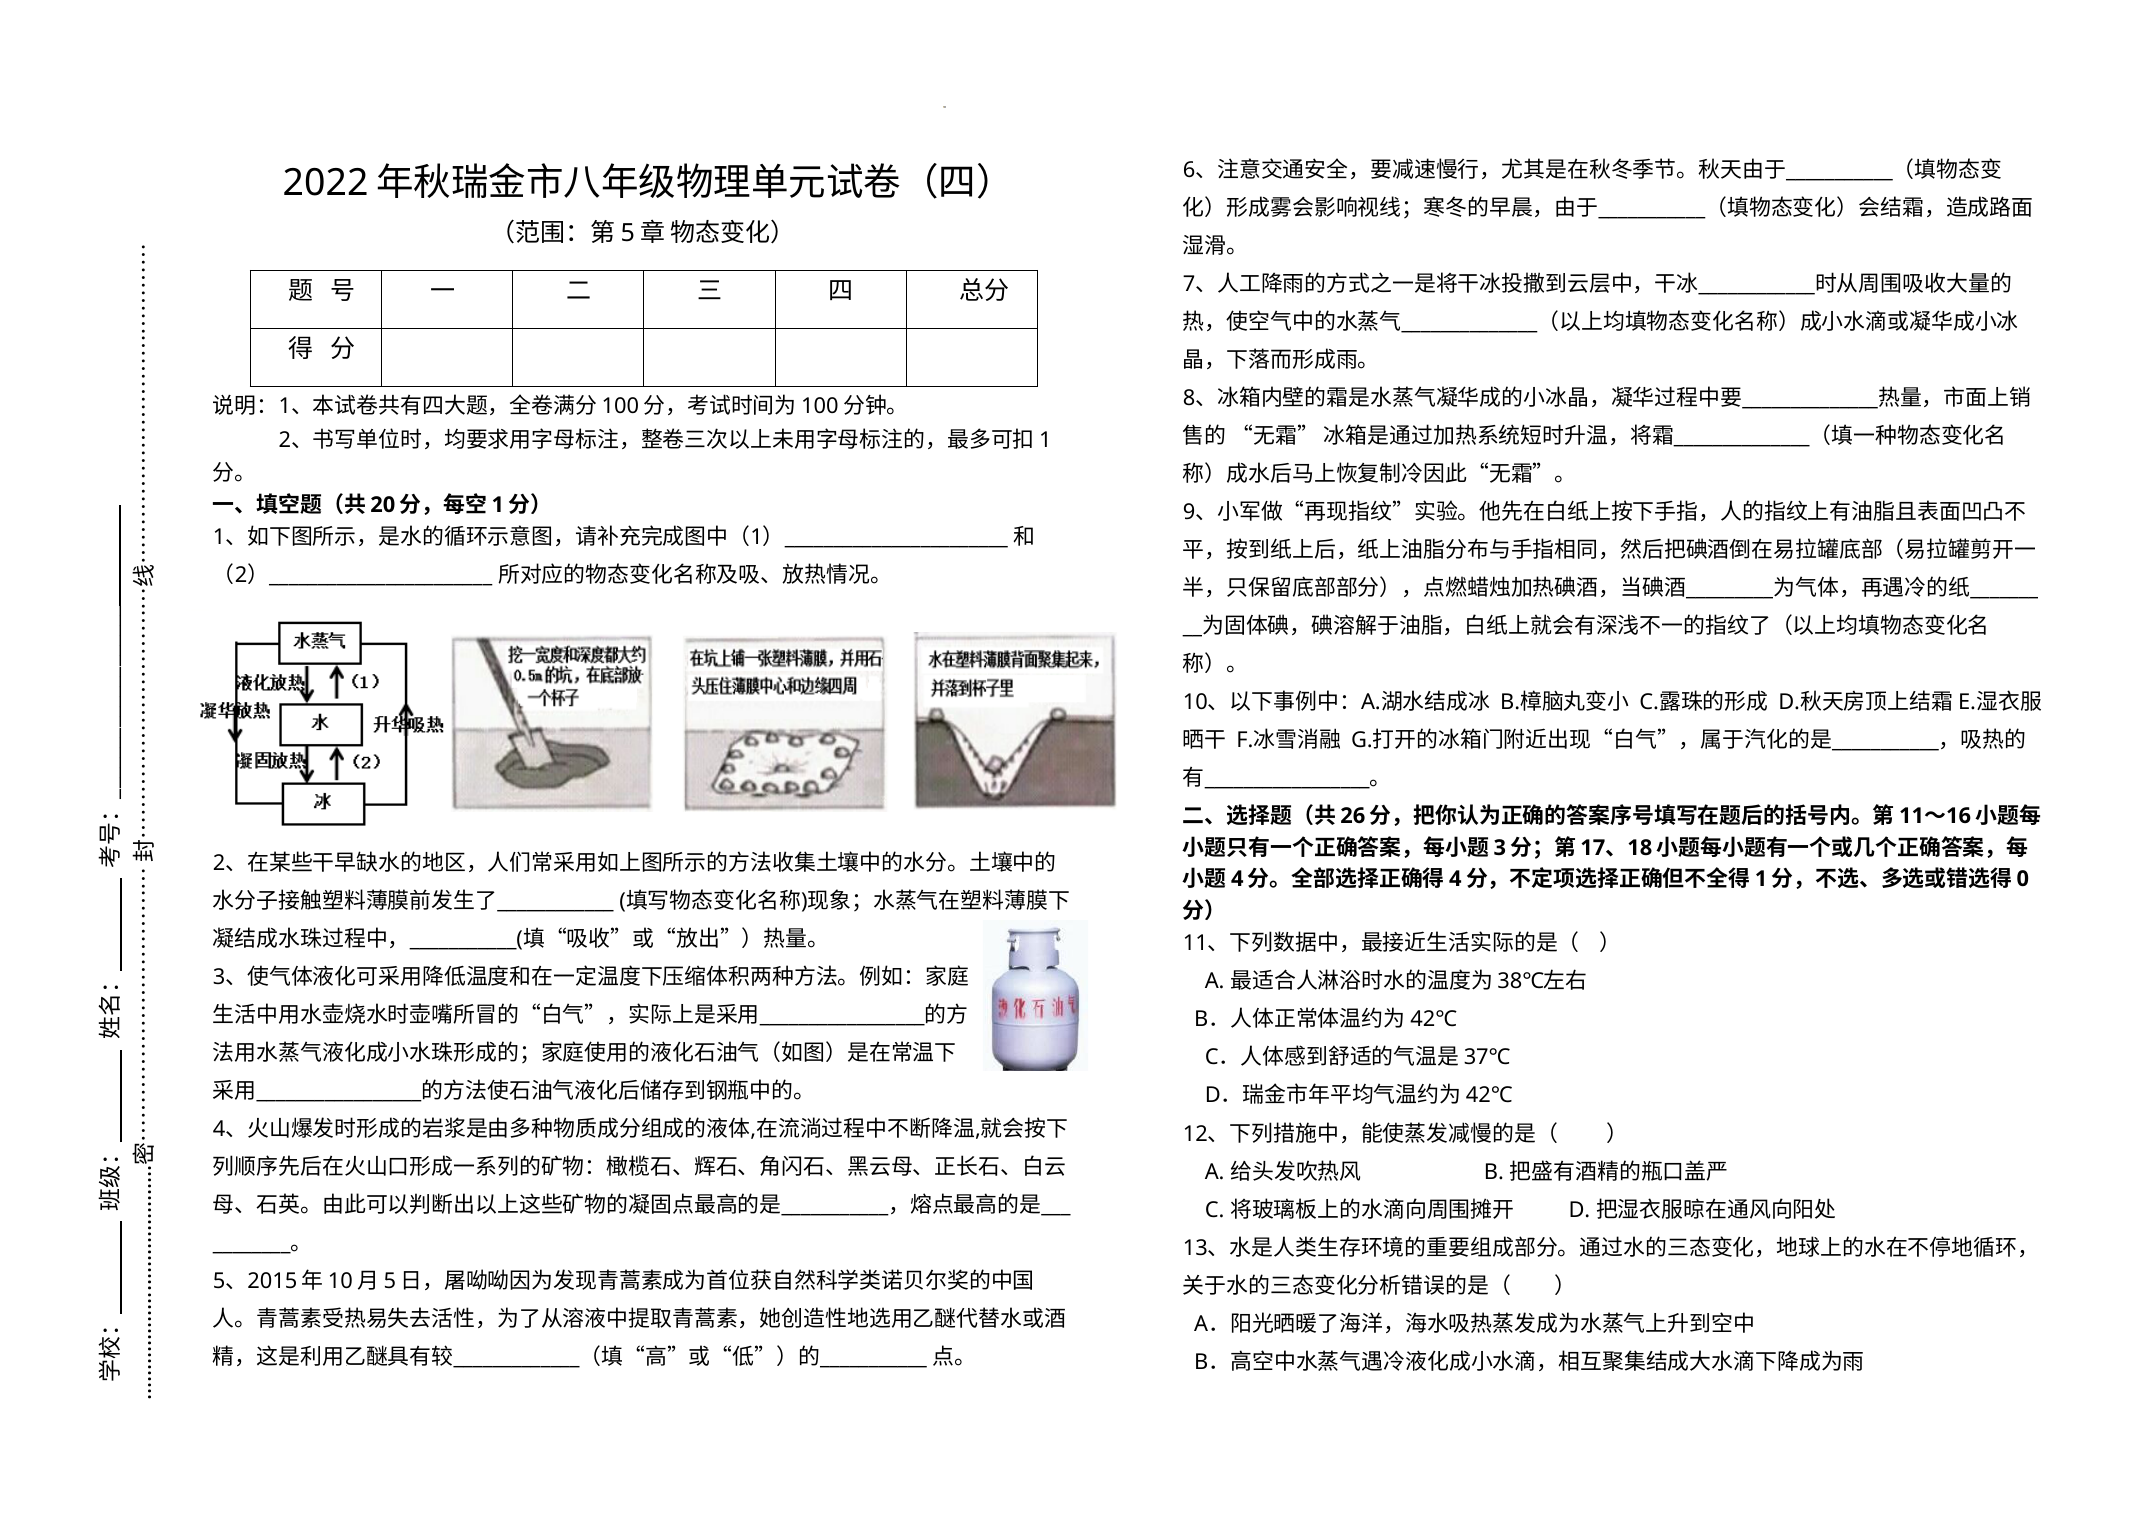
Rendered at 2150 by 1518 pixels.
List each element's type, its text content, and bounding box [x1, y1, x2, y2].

list 选择题（共26分，把你认为正确的答案序号填写在题后的括号内。第11～16小题每小题只有一个正确答案，每小题3分；第17、18小题每小题有一个或几个正确答案，每小题4分。全部选择正确得4分，不定项选择正确但不全得1分，不选、多选或错选得0分） [1183, 798, 2043, 925]
table_cell [382, 329, 512, 386]
text 一、填空题（共20分，每空1分） [213, 487, 1073, 519]
text 7、人工降雨的方式之一是将干冰投撒到云层中，干冰____________时从周围吸收大量的热，使空气中的水蒸气______________（以上均填物态变化名称）成小水滴或凝华成小冰晶，下落而形成雨。 [1183, 266, 2043, 374]
text D．瑞金市年平均气温约为42℃ [1183, 1077, 2043, 1109]
table_header 三 [644, 271, 775, 328]
text A. 给头发吹热风 B. 把盛有酒精的瓶口盖严 [1183, 1154, 2043, 1185]
list 火山爆发时形成的岩浆是由多种物质成分组成的液体,在流淌过程中不断降温,就会按下列顺序先后在火山口形成一系列的矿物：橄榄石、辉石、角闪石、黑云母、正长石、白云母、石英。由此可以判断出以上这些矿物的凝固点最高的是___________，熔点最高的是___________。 [213, 1111, 1073, 1257]
table_header 总分 [907, 271, 1037, 328]
text （范围：第5章 物态变化） [213, 213, 1073, 249]
text 10、以下事例中：A.湖水结成冰 B.樟脑丸变小 C.露珠的形成 D.秋天房顶上结霜 E.湿衣服晒干 F.冰雪消融 G.打开的冰箱门附近出现“白气”，属于汽化的是___________，吸热的有_________________。 [1183, 684, 2043, 792]
table_header 一 [382, 271, 512, 328]
text 9、小军做“再现指纹”实验。他先在白纸上按下手指，人的指纹上有油脂且表面凹凸不平，按到纸上后，纸上油脂分布与手指相同，然后把碘酒倒在易拉罐底部（易拉罐剪开一半，只保留底部部分），点燃蜡烛加热碘酒，当碘酒_________为气体，再遇冷的纸_________为固体碘，碘溶解于油脂，白纸上就会有深浅不一的指纹了（以上均填物态变化名称）。 [1183, 494, 2043, 677]
text 11、下列数据中，最接近生活实际的是（ ） [1183, 925, 2043, 957]
title 2022年秋瑞金市八年级物理单元试卷（四） [213, 152, 1073, 206]
table_cell [644, 329, 775, 386]
table_header 题 号 [251, 271, 381, 328]
table_header 四 [776, 271, 906, 328]
picture [982, 920, 1089, 1071]
table_cell 得 分 [251, 329, 381, 386]
table_cell [513, 329, 643, 386]
list A．阳光晒暖了海洋，海水吸热蒸发成为水蒸气上升到空中 [1183, 1306, 2043, 1338]
text 6、注意交通安全，要减速慢行，尤其是在秋冬季节。秋天由于___________（填物态变化）形成雾会影响视线；寒冬的早晨，由于___________（填物态变化）会结霜，造成路面湿滑。 [1183, 152, 2043, 260]
text 2、书写单位时，均要求用字母标注，整卷三次以上未用字母标注的，最多可扣1分。 [213, 420, 1073, 487]
text 2、在某些干早缺水的地区，人们常采用如上图所示的方法收集土壤中的水分。土壤中的水分子接触塑料薄膜前发生了____________ (填写物态变化名称)现象；水蒸气在塑料薄膜下凝结成水珠过程中，___________(填“吸收”或“放出”）热量。 [213, 845, 1073, 953]
text 1、如下图所示，是水的循环示意图，请补充完成图中（1）_______________________ 和 （2）_______________________ 所对应的物态变化名称及吸、放热情况。 [213, 519, 1073, 589]
text B．人体正常体温约为 42℃ [1183, 1001, 2043, 1033]
list B．高空中水蒸气遇冷液化成小水滴，相互聚集结成大水滴下降成为雨 [1183, 1344, 2043, 1376]
table_cell [907, 329, 1037, 386]
text 12、下列措施中，能使蒸发减慢的是（ ） [1183, 1116, 2043, 1147]
table_cell [776, 329, 906, 386]
list 13、水是人类生存环境的重要组成部分。通过水的三态变化，地球上的水在不停地循环， 关于水的三态变化分析错误的是（ ） [1183, 1230, 2043, 1299]
text C. 将玻璃板上的水滴向周围摊开 D. 把湿衣服晾在通风向阳处 [1183, 1192, 2043, 1223]
text 说明：1、本试卷共有四大题，全卷满分100分，考试时间为100分钟。 [213, 387, 1073, 420]
text A. 最适合人淋浴时水的温度为38℃左右 [1183, 963, 2043, 995]
text 8、冰箱内壁的霜是水蒸气凝华成的小冰晶，凝华过程中要______________热量，市面上销售的 “无霜” 冰箱是通过加热系统短时升温，将霜______________（填一种物态变化名称）成水后马上恢复制冷因此“无霜”。 [1183, 380, 2043, 488]
text C．人体感到舒适的气温是37℃ [1183, 1039, 2043, 1071]
table_header 二 [513, 271, 643, 328]
picture [185, 609, 1119, 835]
list 2015年10月5日，屠呦呦因为发现青蒿素成为首位获自然科学类诺贝尔奖的中国人。青蒿素受热易失去活性，为了从溶液中提取青蒿素，她创造性地选用乙醚代替水或酒精，这是利用乙醚具有较_____________（填“高”或“低”）的___________ 点。 [213, 1263, 1073, 1371]
text 3、使气体液化可采用降低温度和在一定温度下压缩体积两种方法。例如：家庭生活中用水壶烧水时壶嘴所冒的“白气”，实际上是采用_________________的方法用水蒸气液化成小水珠形成的；家庭使用的液化石油气（如图）是在常温下采用_________________的方法使石油气液化后储存到钢瓶中的。 [213, 959, 1073, 1105]
